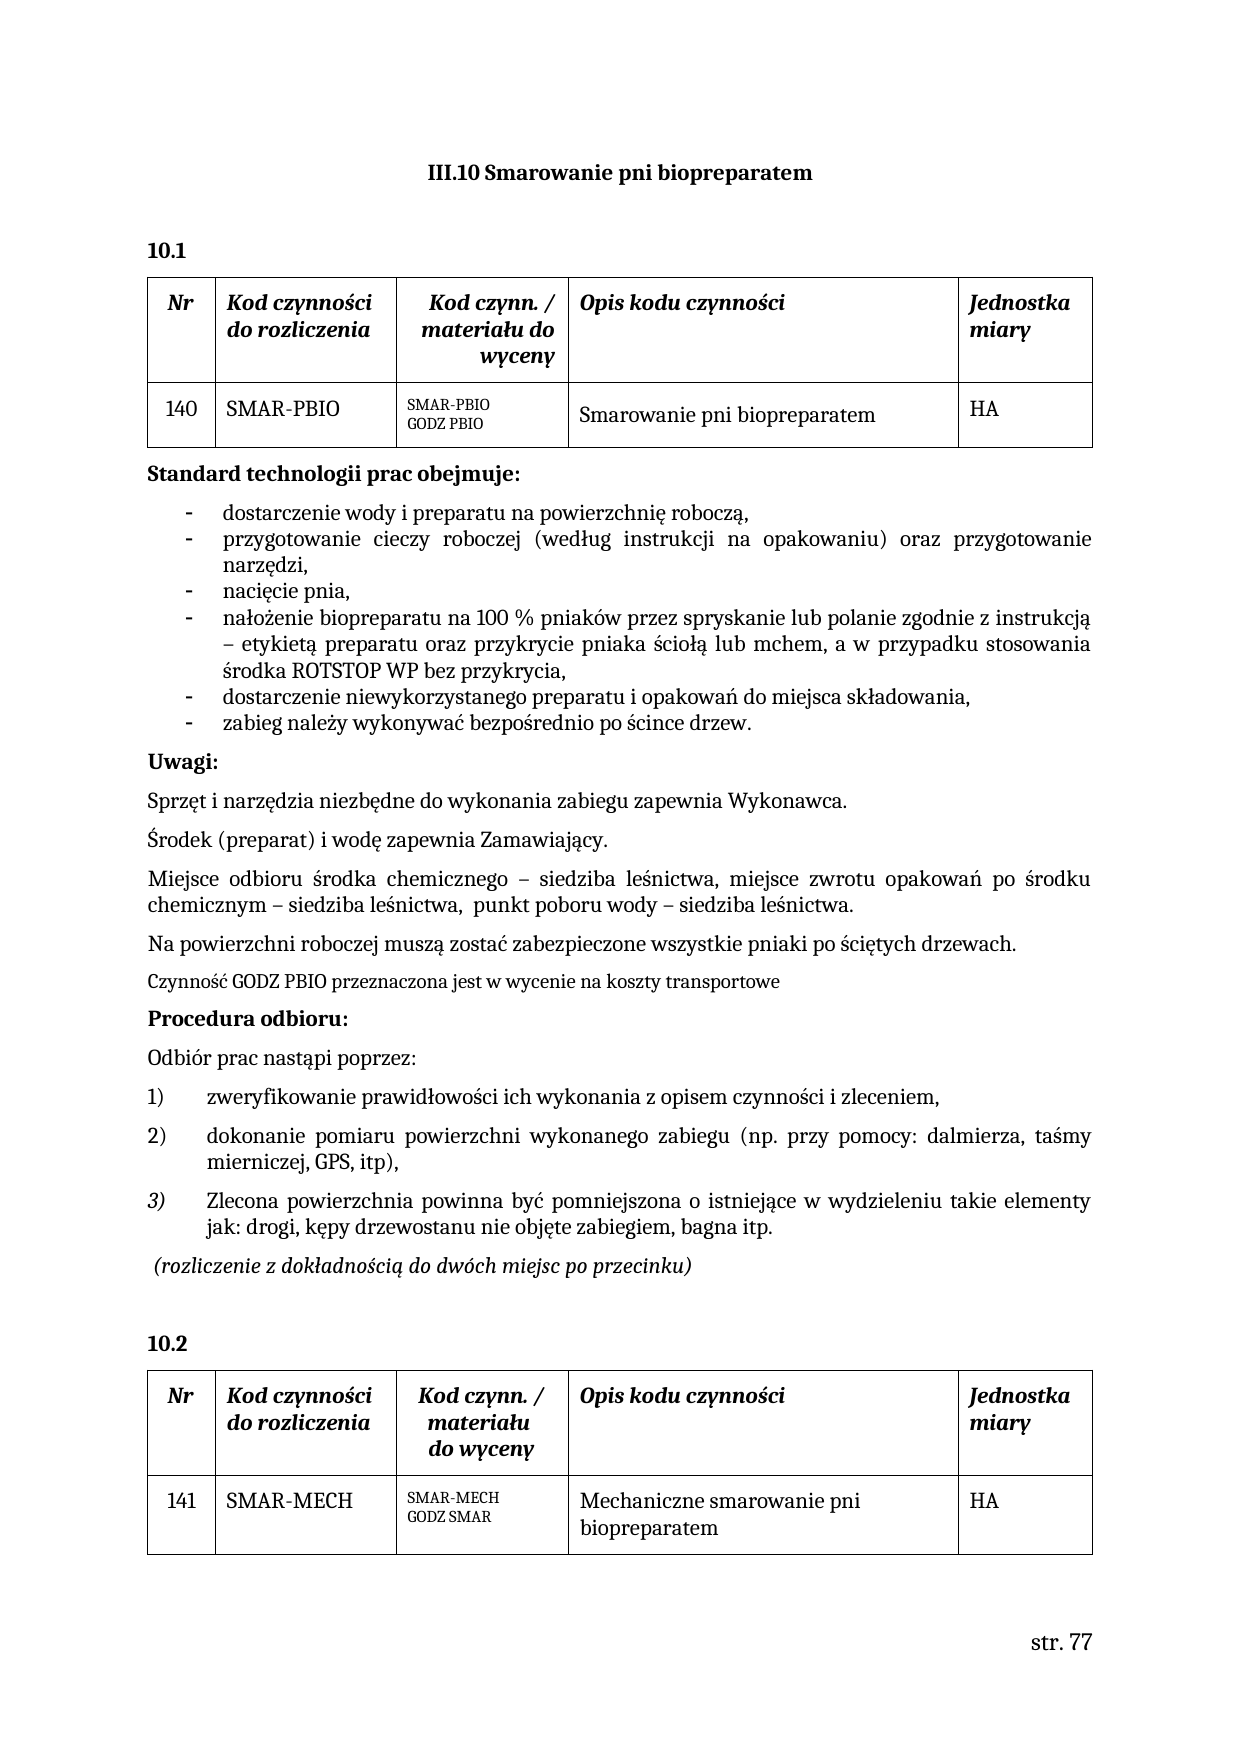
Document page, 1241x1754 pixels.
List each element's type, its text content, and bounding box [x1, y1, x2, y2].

list nałożenie biopreparatu na 100 % pniaków przez spryskanie lub polanie zgodnie z instrukcją – etykietą preparatu oraz przykrycie pniaka ściołą lub mchem, a w przypadku stosowania środka ROTSTOP WP bez przykrycia, [185, 605, 1093, 684]
text Standard technologii prac obejmuje: [148, 460, 1093, 487]
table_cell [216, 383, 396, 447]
text Środek (preparat) i wodę zapewnia Zamawiający. [148, 827, 1093, 853]
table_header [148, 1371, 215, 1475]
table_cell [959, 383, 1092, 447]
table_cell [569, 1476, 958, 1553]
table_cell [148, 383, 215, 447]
list dokonanie pomiaru powierzchni wykonanego zabiegu (np. przy pomocy: dalmierza, taśmy mierniczej, GPS, itp), [148, 1123, 1093, 1175]
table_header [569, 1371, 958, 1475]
text 10.1 [148, 238, 1093, 264]
text Odbiór prac nastąpi poprzez: [148, 1045, 1093, 1071]
list zweryfikowanie prawidłowości ich wykonania z opisem czynności i zleceniem, [148, 1084, 1093, 1110]
text Sprzęt i narzędzia niezbędne do wykonania zabiegu zapewnia Wykonawca. [148, 788, 1093, 814]
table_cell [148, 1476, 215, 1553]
text Czynność GODZ PBIO przeznaczona jest w wycenie na koszty transportowe [148, 969, 1093, 993]
text III.10 Smarowanie pni biopreparatem [148, 160, 1093, 186]
text 10.2 [148, 1331, 1093, 1357]
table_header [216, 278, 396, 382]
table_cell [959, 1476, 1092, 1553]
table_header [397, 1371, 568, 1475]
list dostarczenie niewykorzystanego preparatu i opakowań do miejsca składowania, [185, 684, 1093, 710]
list nacięcie pnia, [185, 578, 1093, 605]
text Na powierzchni roboczej muszą zostać zabezpieczone wszystkie pniaki po ściętych drzewach. [148, 931, 1093, 957]
list Zlecona powierzchnia powinna być pomniejszona o istniejące w wydzieleniu takie elementy jak: drogi, kępy drzewostanu nie objęte zabiegiem, bagna itp. [148, 1188, 1093, 1241]
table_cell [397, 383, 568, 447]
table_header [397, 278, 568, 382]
list dostarczenie wody i preparatu na powierzchnię roboczą, [185, 499, 1093, 526]
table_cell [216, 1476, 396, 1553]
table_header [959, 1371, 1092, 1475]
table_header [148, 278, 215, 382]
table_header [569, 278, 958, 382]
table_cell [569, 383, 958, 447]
text (rozliczenie z dokładnością do dwóch miejsc po przecinku) [148, 1253, 1093, 1279]
list zabieg należy wykonywać bezpośrednio po ścince drzew. [185, 710, 1093, 736]
text Uwagi: [148, 749, 1093, 775]
text Procedura odbioru: [148, 1006, 1093, 1032]
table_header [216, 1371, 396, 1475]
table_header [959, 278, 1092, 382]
text Miejsce odbioru środka chemicznego – siedziba leśnictwa, miejsce zwrotu opakowań po środku chemicznym – siedziba leśnictwa, punkt poboru wody – siedziba leśnictwa. [148, 866, 1093, 918]
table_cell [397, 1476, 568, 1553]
list przygotowanie cieczy roboczej (według instrukcji na opakowaniu) oraz przygotowanie narzędzi, [185, 526, 1093, 578]
